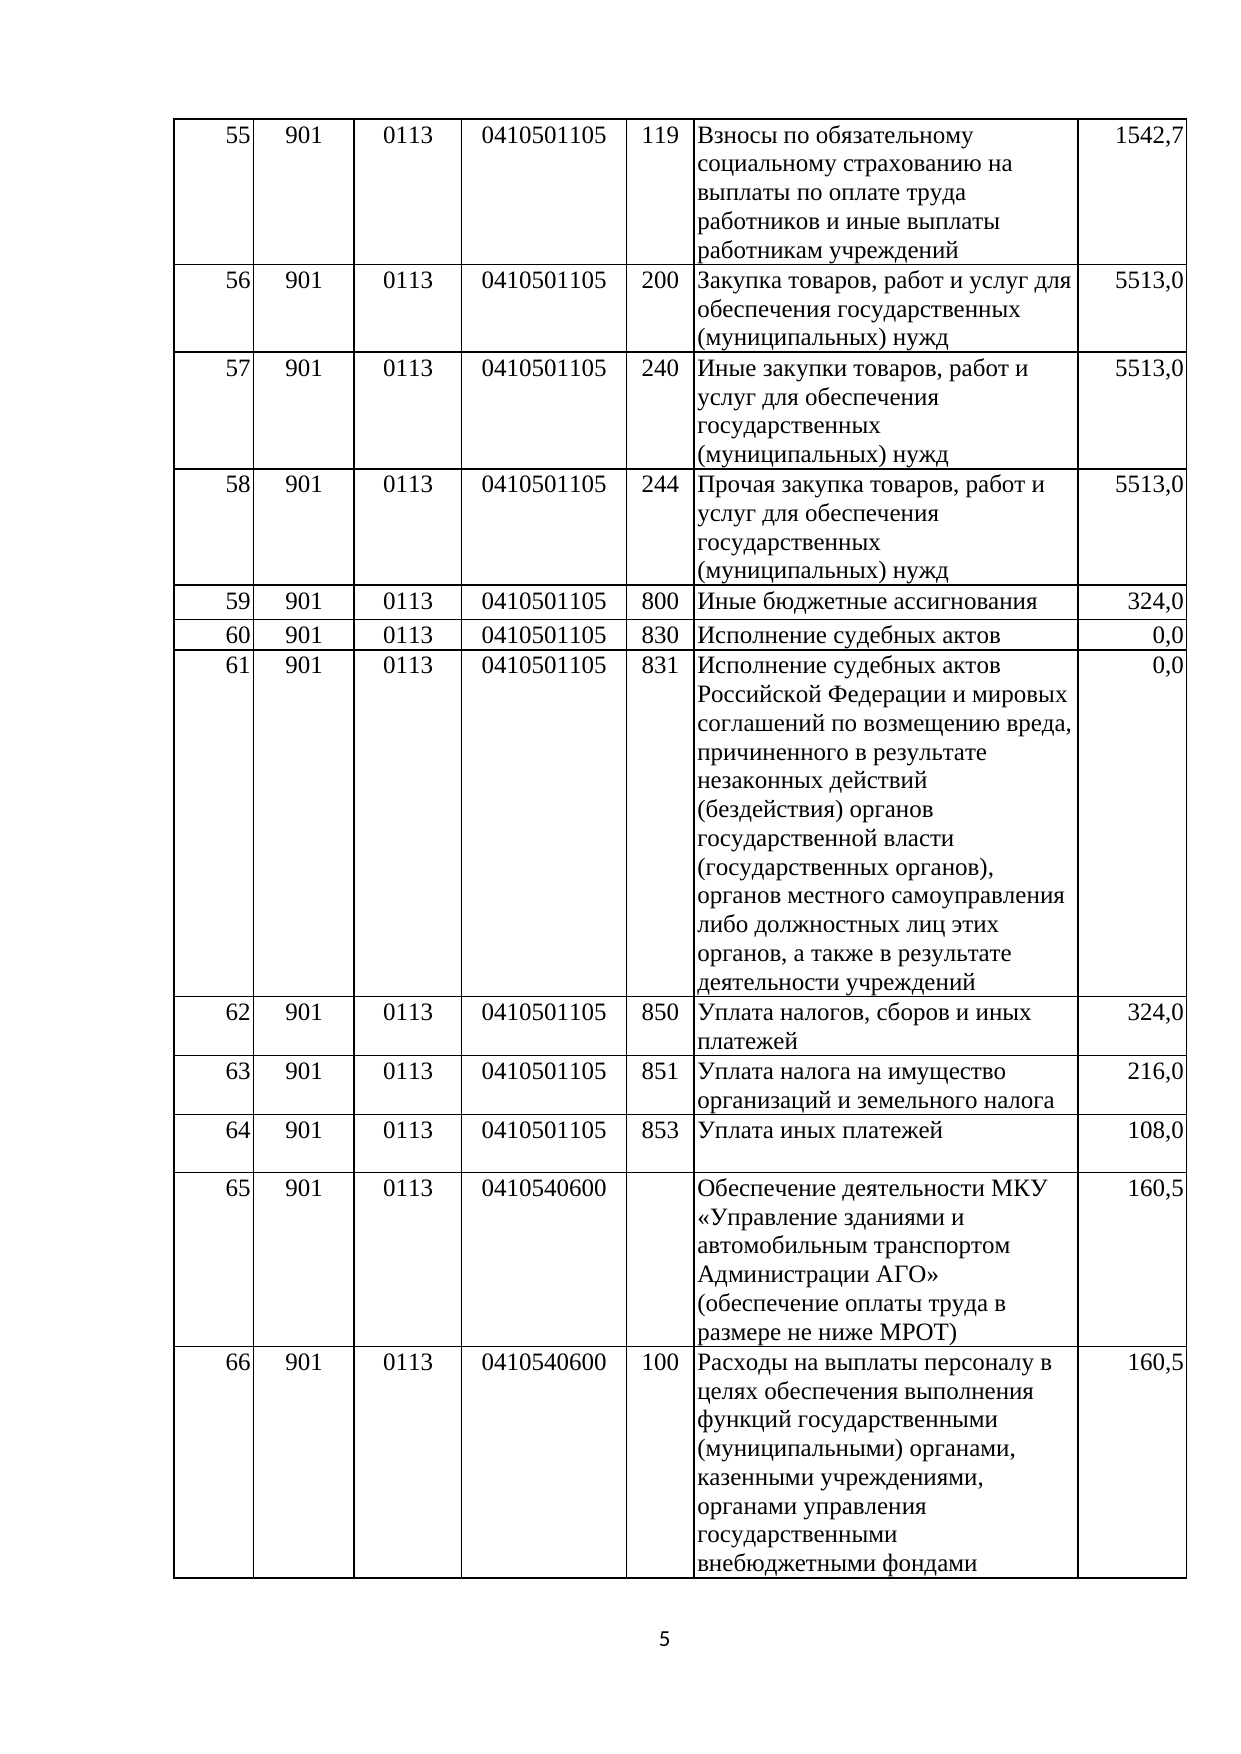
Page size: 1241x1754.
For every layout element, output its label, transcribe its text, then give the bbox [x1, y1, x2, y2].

table_cell 901 [254, 620, 353, 649]
table_cell 65 [175, 1173, 253, 1346]
table_cell 0113 [355, 1115, 461, 1171]
table_cell 901 [254, 1056, 353, 1114]
table_cell 901 [254, 586, 353, 619]
table_cell 5513,0 [1079, 265, 1186, 351]
table_cell 0410540600 [462, 1173, 626, 1346]
table_cell Иные закупки товаров, работ и услуг для обеспечения государственных (муниципальных) нужд [695, 353, 1077, 468]
table_cell 216,0 [1079, 1056, 1186, 1114]
table_cell 244 [627, 470, 693, 584]
table_cell 0410501105 [462, 1115, 626, 1171]
table_cell 800 [627, 586, 693, 619]
table_cell 901 [254, 1115, 353, 1171]
table_cell Обеспечение деятельности МКУ «Управление зданиями и автомобильным транспортом Администрации АГО» (обеспечение оплаты труда в размере не ниже МРОТ) [695, 1173, 1077, 1346]
table_cell 0410501105 [462, 120, 626, 263]
table_cell 901 [254, 1347, 353, 1577]
table_cell 0410501105 [462, 997, 626, 1055]
table_cell 64 [175, 1115, 253, 1171]
table_cell 5513,0 [1079, 470, 1186, 584]
table_cell 0,0 [1079, 620, 1186, 649]
table_cell Исполнение судебных актов [695, 620, 1077, 649]
table_cell 901 [254, 120, 353, 263]
table_cell 63 [175, 1056, 253, 1114]
table_cell Закупка товаров, работ и услуг для обеспечения государственных (муниципальных) нужд [695, 265, 1077, 351]
table_cell 200 [627, 265, 693, 351]
table_cell 0410501105 [462, 470, 626, 584]
table_cell [627, 1173, 693, 1346]
table_cell 0113 [355, 1056, 461, 1114]
table_cell 160,5 [1079, 1173, 1186, 1346]
table_cell 0410501105 [462, 651, 626, 996]
table_cell 901 [254, 353, 353, 468]
table_cell Исполнение судебных актов Российской Федерации и мировых соглашений по возмещению вреда, причиненного в результате незаконных действий (бездействия) органов государственной власти (государственных органов), органов местного самоуправления либо должностных лиц этих органов, а также в результате деятельности учреждений [695, 651, 1077, 996]
table_cell 61 [175, 651, 253, 996]
table_cell Уплата иных платежей [695, 1115, 1077, 1171]
table_cell 0410540600 [462, 1347, 626, 1577]
table_cell 56 [175, 265, 253, 351]
table_cell 0113 [355, 265, 461, 351]
table_cell 57 [175, 353, 253, 468]
table_cell 240 [627, 353, 693, 468]
table_cell 160,5 [1079, 1347, 1186, 1577]
table_cell Расходы на выплаты персоналу в целях обеспечения выполнения функций государственными (муниципальными) органами, казенными учреждениями, органами управления государственными внебюджетными фондами [695, 1347, 1077, 1577]
table_cell 324,0 [1079, 997, 1186, 1055]
table_cell 830 [627, 620, 693, 649]
table_cell 901 [254, 651, 353, 996]
table_cell 0410501105 [462, 620, 626, 649]
table_cell 901 [254, 470, 353, 584]
table_cell 0113 [355, 353, 461, 468]
table_cell 0410501105 [462, 586, 626, 619]
table_cell Уплата налога на имущество организаций и земельного налога [695, 1056, 1077, 1114]
table_cell 60 [175, 620, 253, 649]
table_cell 901 [254, 1173, 353, 1346]
table_cell 0113 [355, 997, 461, 1055]
table_cell 0113 [355, 470, 461, 584]
table_cell 853 [627, 1115, 693, 1171]
table_cell 324,0 [1079, 586, 1186, 619]
table_cell 0113 [355, 620, 461, 649]
table_cell 119 [627, 120, 693, 263]
table_cell 108,0 [1079, 1115, 1186, 1171]
table_cell Взносы по обязательному социальному страхованию на выплаты по оплате труда работников и иные выплаты работникам учреждений [695, 120, 1077, 263]
table_cell 0410501105 [462, 353, 626, 468]
table_cell 0113 [355, 651, 461, 996]
table_cell 0113 [355, 120, 461, 263]
table_cell 0113 [355, 1347, 461, 1577]
table_cell 5513,0 [1079, 353, 1186, 468]
table_cell 100 [627, 1347, 693, 1577]
table_cell 0410501105 [462, 1056, 626, 1114]
table_cell 851 [627, 1056, 693, 1114]
table_cell 901 [254, 265, 353, 351]
table_cell Прочая закупка товаров, работ и услуг для обеспечения государственных (муниципальных) нужд [695, 470, 1077, 584]
table_cell 901 [254, 997, 353, 1055]
table_cell 850 [627, 997, 693, 1055]
table_cell 59 [175, 586, 253, 619]
table_cell 831 [627, 651, 693, 996]
table_cell Иные бюджетные ассигнования [695, 586, 1077, 619]
table_cell 58 [175, 470, 253, 584]
table_cell Уплата налогов, сборов и иных платежей [695, 997, 1077, 1055]
table_cell 0113 [355, 1173, 461, 1346]
table_cell 66 [175, 1347, 253, 1577]
table_cell 1542,7 [1079, 120, 1186, 263]
table_cell 55 [175, 120, 253, 263]
table_cell 0410501105 [462, 265, 626, 351]
table_cell 0113 [355, 586, 461, 619]
table_cell 62 [175, 997, 253, 1055]
table_cell 0,0 [1079, 651, 1186, 996]
